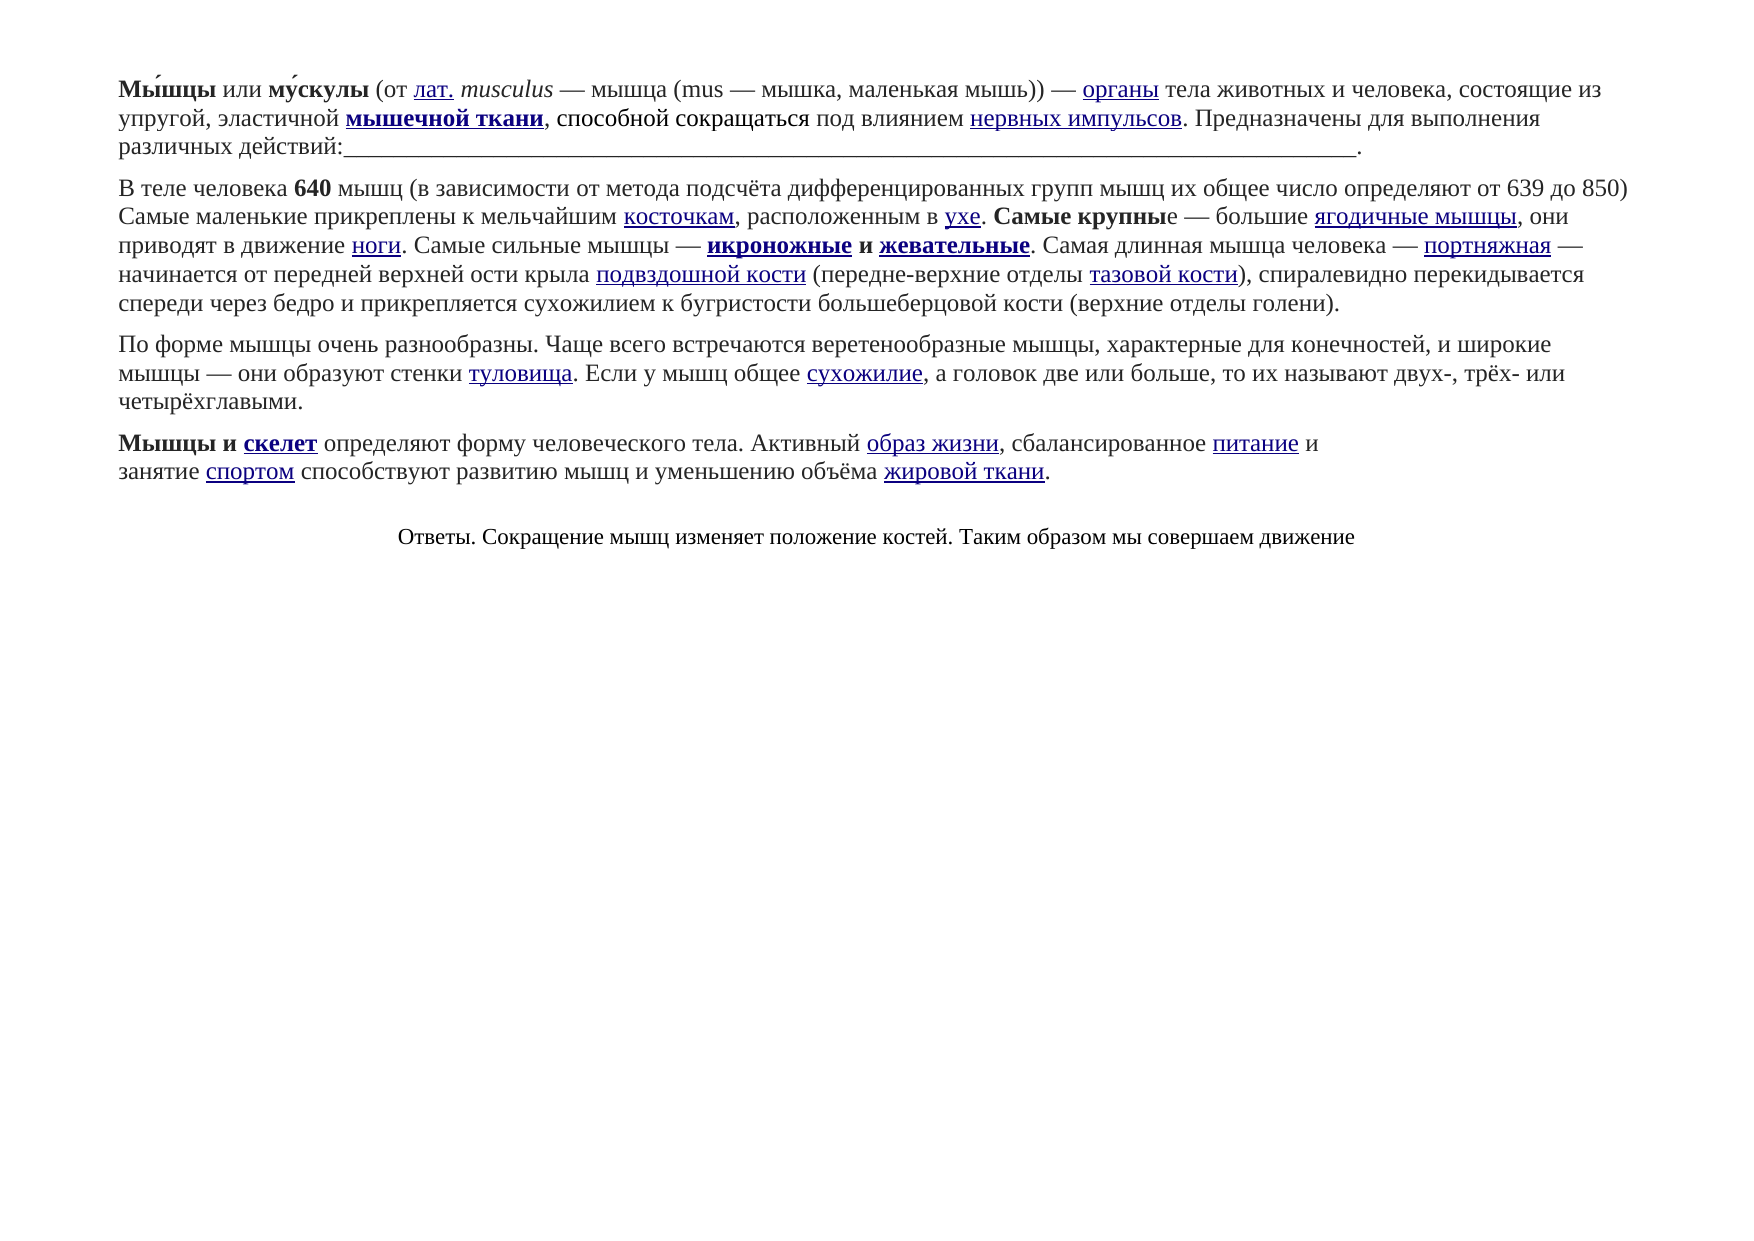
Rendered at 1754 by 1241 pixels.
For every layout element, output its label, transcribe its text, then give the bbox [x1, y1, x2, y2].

text В теле человека 640 мышц (в зависимости от метода подсчёта дифференцированных групп мышц их общее число определяют от 639 до 850) Самые маленькие прикреплены к мельчайшим косточкам, расположенным в ухе. Самые крупные — большие ягодичные мышцы, они приводят в движение ноги. Самые сильные мышцы — икроножные и жевательные. Самая длинная мышца человека — портняжная — начинается от передней верхней ости крыла подвздошной кости (передне-верхние отделы тазовой кости), спиралевидно перекидывается спереди через бедро и прикрепляется сухожилием к бугристости большеберцовой кости (верхние отделы голени). [118, 173, 1636, 316]
text Мышцы и скелет определяют форму человеческого тела. Активный образ жизни, сбалансированное питание и занятие спортом способствуют развитию мышц и уменьшению объёма жировой ткани. [118, 428, 1636, 485]
text По форме мышцы очень разнообразны. Чаще всего встречаются веретенообразные мышцы, характерные для конечностей, и широкие мышцы — они образуют стенки туловища. Если у мышц общее сухожилие, а головок две или больше, то их называют двух-, трёх- или четырёхглавыми. [118, 329, 1636, 415]
text Ответы. Сокращение мышц изменяет положение костей. Таким образом мы совершаем движение [118, 523, 1636, 549]
text Мы́шцы или му́скулы (от лат. musculus — мышца (mus — мышка, маленькая мышь)) — органы тела животных и человека, состоящие из упругой, эластичной мышечной ткани, способной сокращаться под влиянием нервных импульсов. Предназначены для выполнения различных действий:_________________________________________________________________________________. [1362, 74, 1636, 160]
